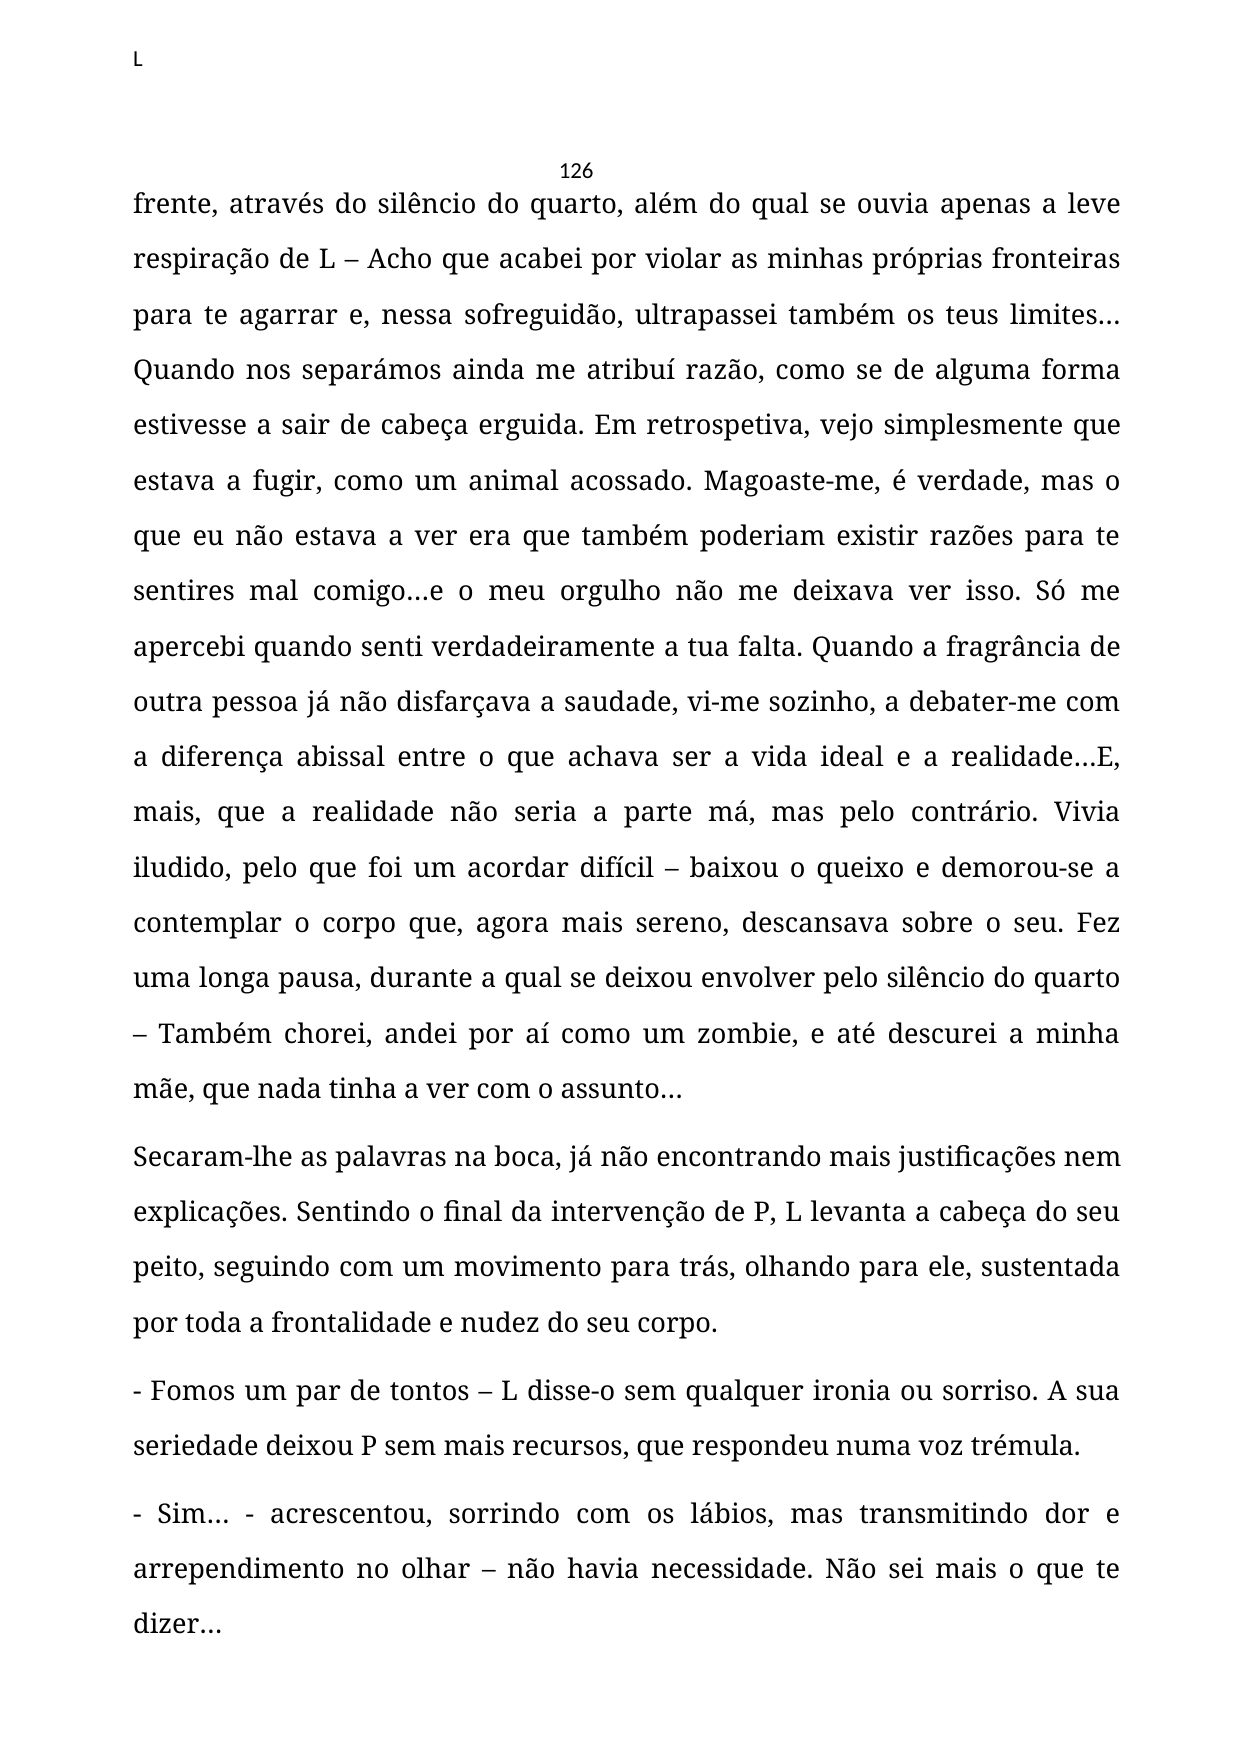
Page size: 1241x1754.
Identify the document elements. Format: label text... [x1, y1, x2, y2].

text Secaram-lhe as palavras na boca, já não encontrando mais justificações nem explicações. Sentindo o final da intervenção de P, L levanta a cabeça do seu peito, seguindo com um movimento para trás, olhando para ele, sustentada por toda a frontalidade e nudez do seu corpo. [133, 1137, 1122, 1340]
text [133, 184, 1122, 1106]
text - Fomos um par de tontos – L disse-o sem qualquer ironia ou sorriso. A sua seriedade deixou P sem mais recursos, que respondeu numa voz trémula. [133, 1371, 1122, 1463]
text - Sim… - acrescentou, sorrindo com os lábios, mas transmitindo dor e arrependimento no olhar – não havia necessidade. Não sei mais o que te dizer… [133, 1494, 1122, 1642]
